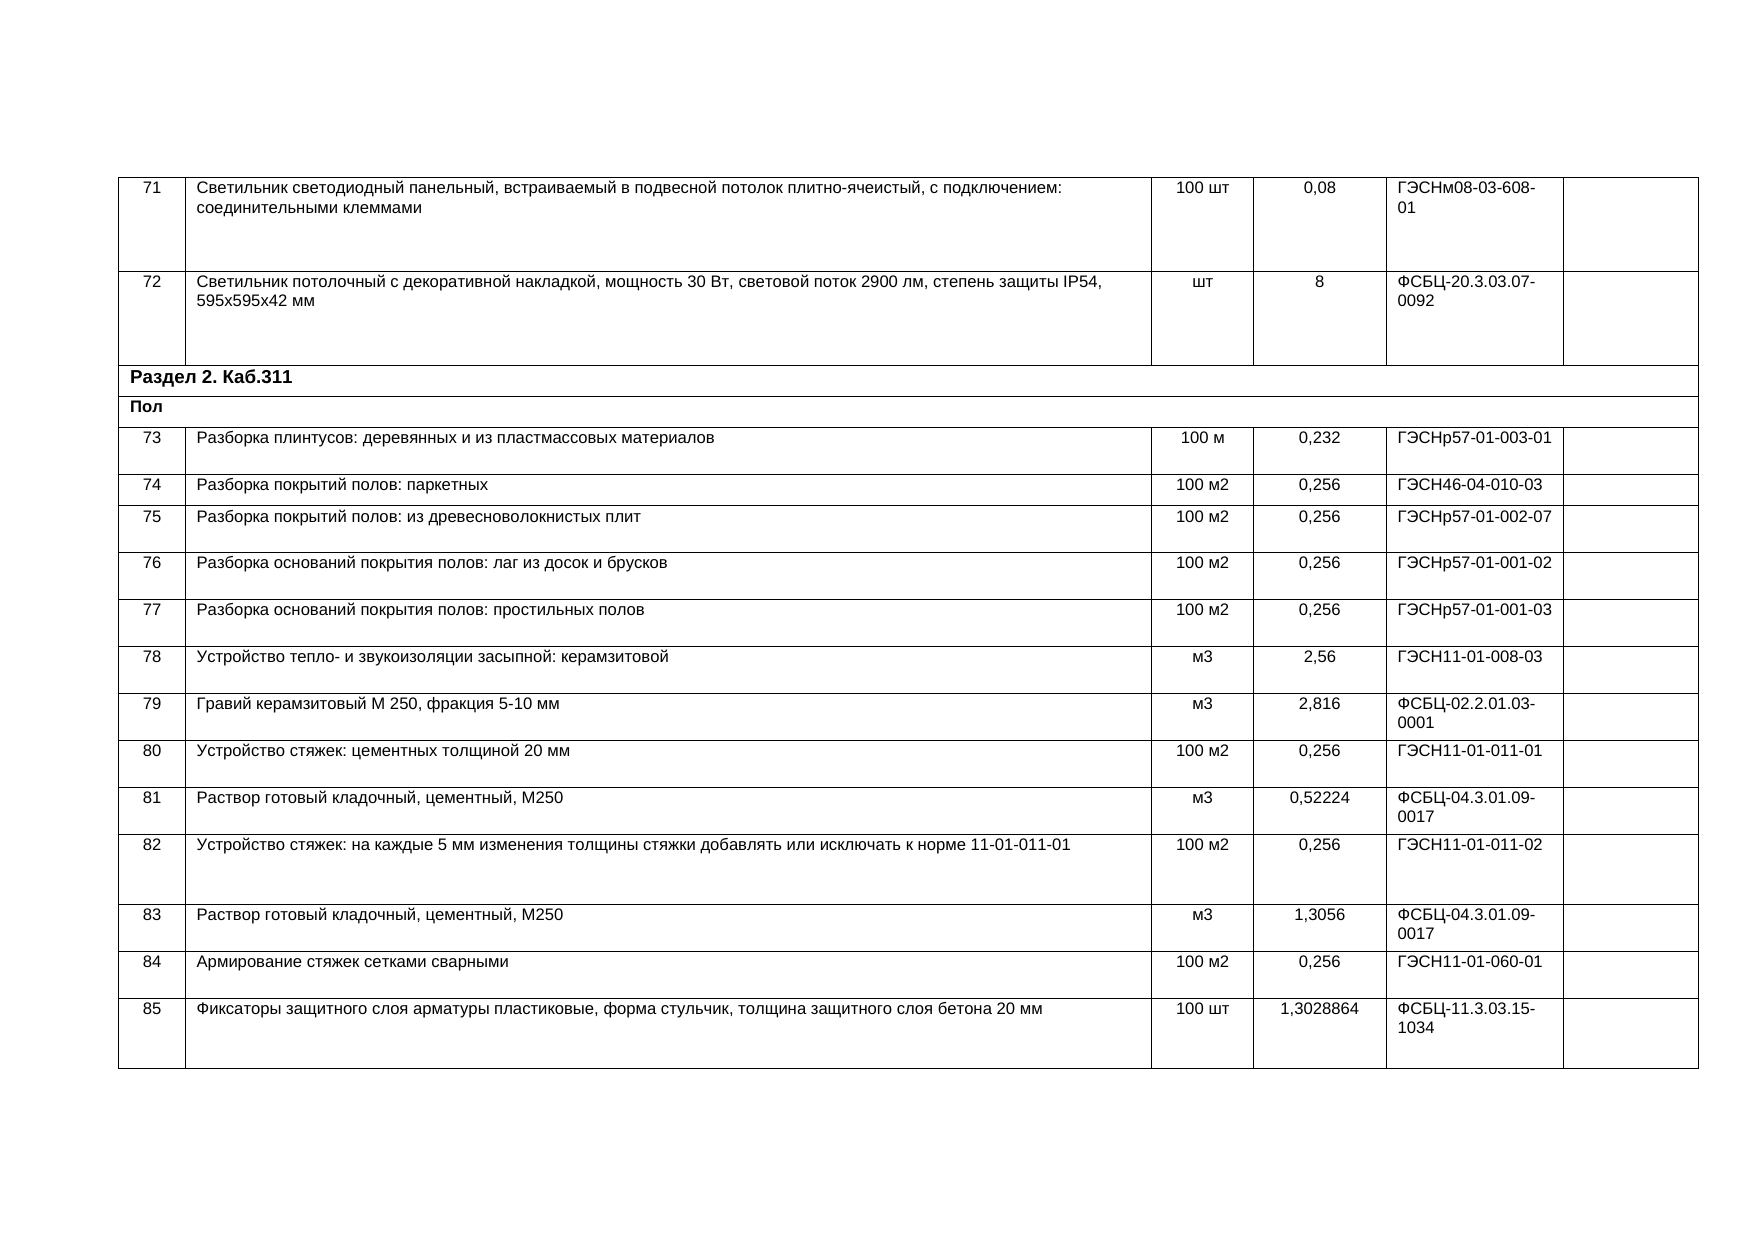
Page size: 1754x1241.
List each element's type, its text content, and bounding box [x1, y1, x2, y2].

table_cell 0,256 [1254, 506, 1386, 552]
table_cell ГЭСН46-04-010-03 [1387, 475, 1563, 505]
table_cell 82 [119, 835, 185, 904]
table_cell 75 [119, 506, 185, 552]
table_cell ГЭСНр57-01-002-07 [1387, 506, 1563, 552]
table_cell [1564, 475, 1698, 505]
table_cell 8 [1254, 272, 1386, 365]
table_cell м3 [1152, 788, 1253, 833]
table_cell [1564, 553, 1698, 599]
table_cell Светильник потолочный с декоративной накладкой, мощность 30 Вт, световой поток 2900 лм, степень защиты IP54, 595х595х42 мм [186, 272, 1151, 365]
table_cell 0,256 [1254, 952, 1386, 997]
table_cell 2,816 [1254, 694, 1386, 740]
table_cell 79 [119, 694, 185, 740]
table_cell 0,256 [1254, 600, 1386, 646]
table_cell [1564, 952, 1698, 997]
table_cell 0,08 [1254, 178, 1386, 271]
table_cell м3 [1152, 694, 1253, 740]
table_cell [1564, 835, 1698, 904]
table_cell 73 [119, 428, 185, 474]
table_cell 0,256 [1254, 475, 1386, 505]
table_cell ГЭСНр57-01-001-03 [1387, 600, 1563, 646]
table_cell 100 м2 [1152, 600, 1253, 646]
table_cell 72 [119, 272, 185, 365]
table_cell [1564, 905, 1698, 951]
table_cell 80 [119, 741, 185, 787]
table_cell 74 [119, 475, 185, 505]
table_cell 84 [119, 952, 185, 997]
table_cell [1564, 694, 1698, 740]
table_cell [1564, 428, 1698, 474]
table_cell Армирование стяжек сетками сварными [186, 952, 1151, 997]
table_cell 1,3056 [1254, 905, 1386, 951]
table_cell [1564, 506, 1698, 552]
table_cell Разборка покрытий полов: из древесноволокнистых плит [186, 506, 1151, 552]
table_cell ГЭСН11-01-008-03 [1387, 647, 1563, 693]
table_cell 100 м [1152, 428, 1253, 474]
table_cell Разборка оснований покрытия полов: простильных полов [186, 600, 1151, 646]
table_cell Устройство стяжек: цементных толщиной 20 мм [186, 741, 1151, 787]
table_cell 100 шт [1152, 999, 1253, 1068]
table_cell 0,256 [1254, 553, 1386, 599]
table_cell шт [1152, 272, 1253, 365]
table_cell 2,56 [1254, 647, 1386, 693]
table_cell 85 [119, 999, 185, 1068]
table_cell 0,52224 [1254, 788, 1386, 833]
table_cell [1564, 999, 1698, 1068]
table_cell 100 м2 [1152, 741, 1253, 787]
table_cell Разборка оснований покрытия полов: лаг из досок и брусков [186, 553, 1151, 599]
table_cell 81 [119, 788, 185, 833]
table_cell [1564, 272, 1698, 365]
table_cell [1564, 600, 1698, 646]
table_cell ГЭСНр57-01-003-01 [1387, 428, 1563, 474]
table_cell [1564, 647, 1698, 693]
table_cell 71 [119, 178, 185, 271]
table_cell м3 [1152, 647, 1253, 693]
table_cell 76 [119, 553, 185, 599]
table_cell 78 [119, 647, 185, 693]
table_cell 0,256 [1254, 741, 1386, 787]
table_cell ГЭСНр57-01-001-02 [1387, 553, 1563, 599]
table_cell Устройство стяжек: на каждые 5 мм изменения толщины стяжки добавлять или исключать к норме 11-01-011-01 [186, 835, 1151, 904]
table_cell м3 [1152, 905, 1253, 951]
table_cell Фиксаторы защитного слоя арматуры пластиковые, форма стульчик, толщина защитного слоя бетона 20 мм [186, 999, 1151, 1068]
table_cell 83 [119, 905, 185, 951]
table_cell ФСБЦ-02.2.01.03-0001 [1387, 694, 1563, 740]
table_cell ГЭСН11-01-060-01 [1387, 952, 1563, 997]
table_cell Разборка покрытий полов: паркетных [186, 475, 1151, 505]
table_cell ФСБЦ-11.3.03.15-1034 [1387, 999, 1563, 1068]
table_cell 77 [119, 600, 185, 646]
table_cell Раствор готовый кладочный, цементный, М250 [186, 905, 1151, 951]
table_cell 100 м2 [1152, 553, 1253, 599]
table_cell ГЭСНм08-03-608-01 [1387, 178, 1563, 271]
table_cell 100 м2 [1152, 506, 1253, 552]
table_cell [1564, 788, 1698, 833]
table_cell 1,3028864 [1254, 999, 1386, 1068]
table_cell 100 м2 [1152, 835, 1253, 904]
table_cell [1564, 741, 1698, 787]
table_cell 0,256 [1254, 835, 1386, 904]
table_cell Разборка плинтусов: деревянных и из пластмассовых материалов [186, 428, 1151, 474]
table_cell ГЭСН11-01-011-02 [1387, 835, 1563, 904]
table_cell Устройство тепло- и звукоизоляции засыпной: керамзитовой [186, 647, 1151, 693]
table_cell ФСБЦ-04.3.01.09-0017 [1387, 788, 1563, 833]
table_cell Пол [119, 397, 1698, 427]
table_cell [1564, 178, 1698, 271]
table_cell 100 м2 [1152, 475, 1253, 505]
table_cell ФСБЦ-20.3.03.07-0092 [1387, 272, 1563, 365]
table_cell ГЭСН11-01-011-01 [1387, 741, 1563, 787]
table_cell ФСБЦ-04.3.01.09-0017 [1387, 905, 1563, 951]
table_cell 100 м2 [1152, 952, 1253, 997]
table_cell Светильник светодиодный панельный, встраиваемый в подвесной потолок плитно-ячеистый, с подключением: соединительными клеммами [186, 178, 1151, 271]
table_cell 100 шт [1152, 178, 1253, 271]
table_cell Гравий керамзитовый М 250, фракция 5-10 мм [186, 694, 1151, 740]
table_cell 0,232 [1254, 428, 1386, 474]
table_cell Раствор готовый кладочный, цементный, М250 [186, 788, 1151, 833]
table_cell Раздел 2. Каб.311 [119, 366, 1698, 396]
